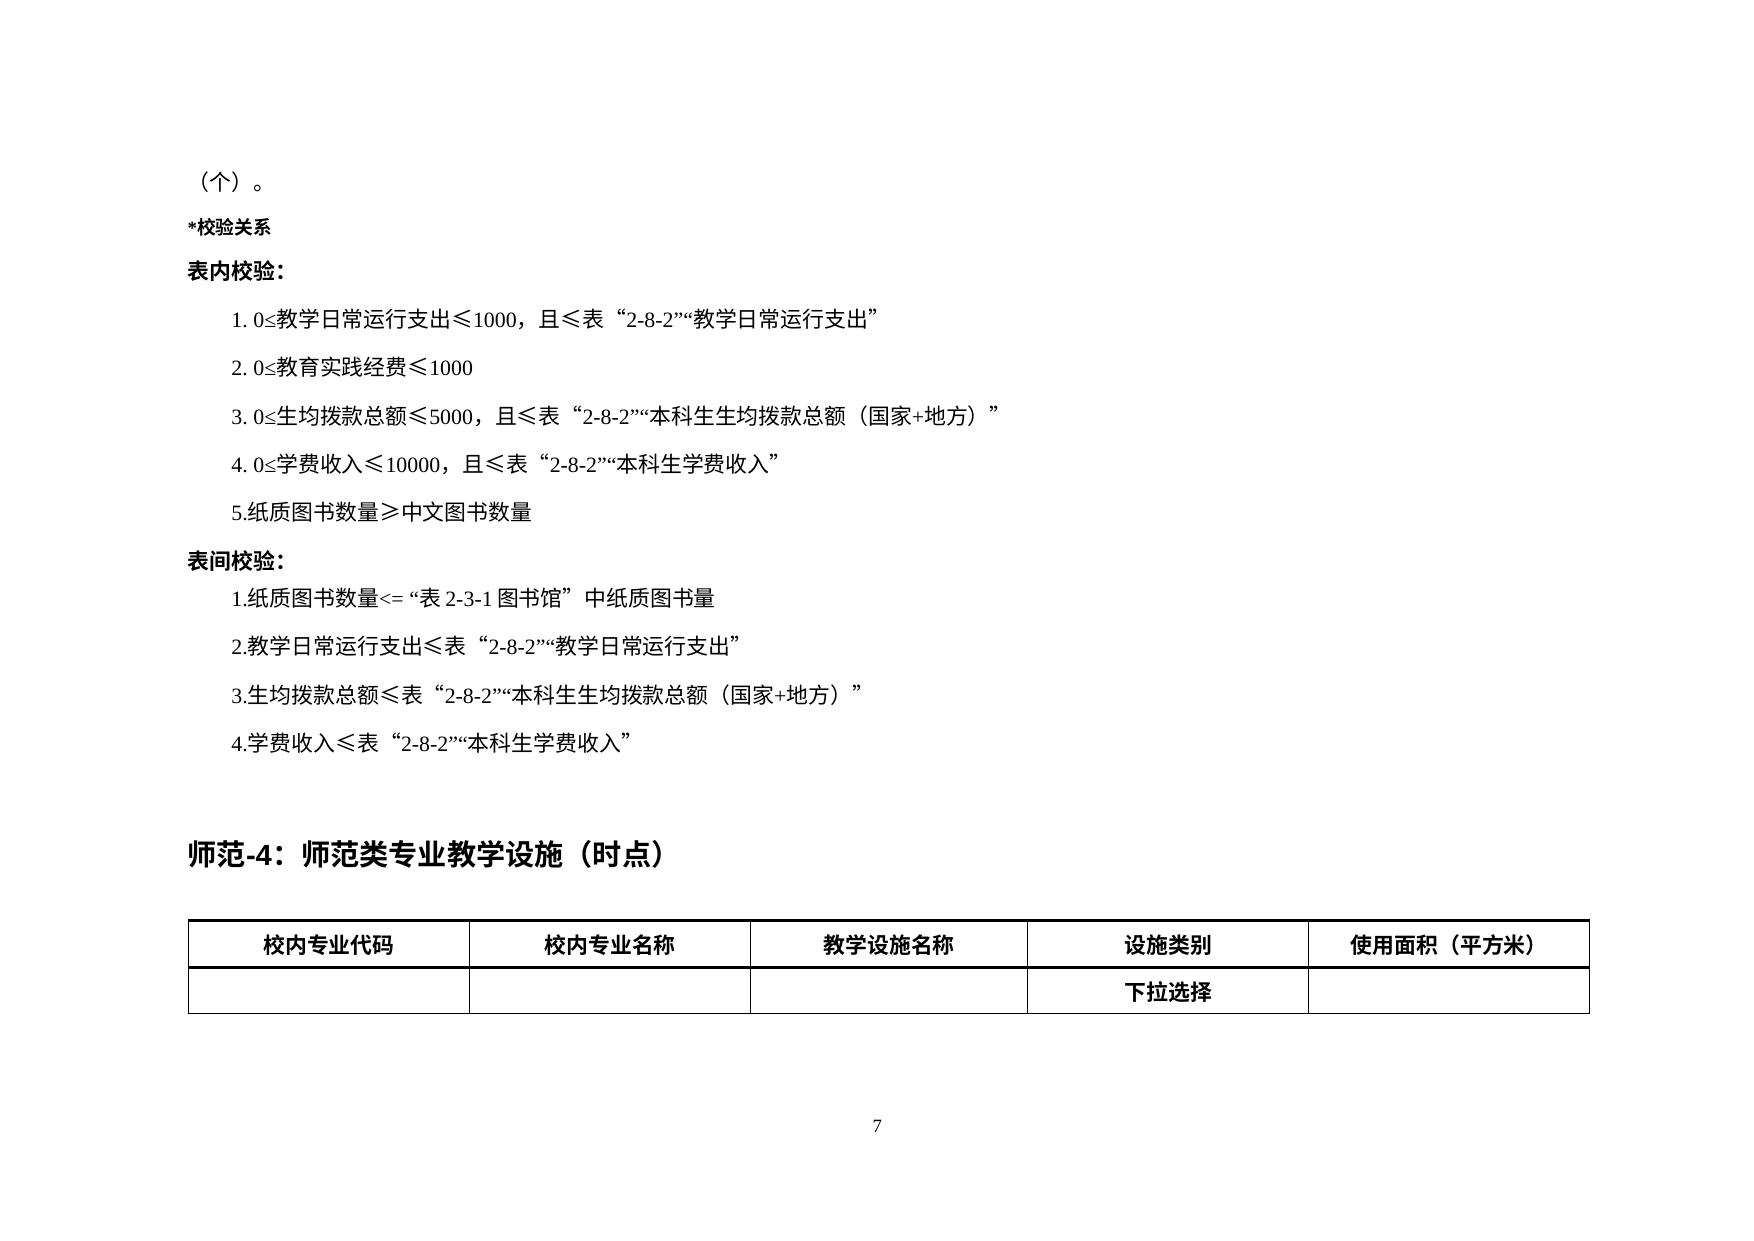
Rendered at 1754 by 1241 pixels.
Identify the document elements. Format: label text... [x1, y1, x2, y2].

table_cell [470, 969, 750, 1013]
text 1.纸质图书数量<= “表2-3-1图书馆”中纸质图书量 [187, 581, 1566, 613]
table_header 校内专业代码 [189, 922, 469, 966]
table_header 使用面积（平方米） [1309, 922, 1589, 966]
text 表内校验： [187, 253, 1566, 286]
table_cell [189, 969, 469, 1013]
text 3.生均拨款总额≤表“2-8-2”“本科生生均拨款总额（国家+地方）” [187, 677, 1566, 710]
table_cell [751, 969, 1027, 1013]
text 4.学费收入≤表“2-8-2”“本科生学费收入” [187, 726, 1566, 758]
table_cell 下拉选择 [1028, 969, 1308, 1013]
text 1. 0≤教学日常运行支出≤1000，且≤表“2-8-2”“教学日常运行支出” [187, 302, 1566, 334]
table_header 教学设施名称 [751, 922, 1027, 966]
text 3. 0≤生均拨款总额≤5000，且≤表“2-8-2”“本科生生均拨款总额（国家+地方）” [187, 398, 1566, 431]
text 5.纸质图书数量≥中文图书数量 [187, 495, 1566, 527]
table_header 校内专业名称 [470, 922, 750, 966]
text 2.教学日常运行支出≤表“2-8-2”“教学日常运行支出” [187, 629, 1566, 661]
text 4. 0≤学费收入≤10000，且≤表“2-8-2”“本科生学费收入” [187, 447, 1566, 479]
table_cell [1309, 969, 1589, 1013]
subtitle 师范-4：师范类专业教学设施（时点） [187, 821, 1566, 886]
text *校验关系 [187, 213, 1566, 240]
text 2. 0≤教育实践经费≤1000 [187, 350, 1566, 382]
table_header 设施类别 [1028, 922, 1308, 966]
text 表间校验： [187, 543, 1566, 576]
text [187, 165, 1566, 197]
